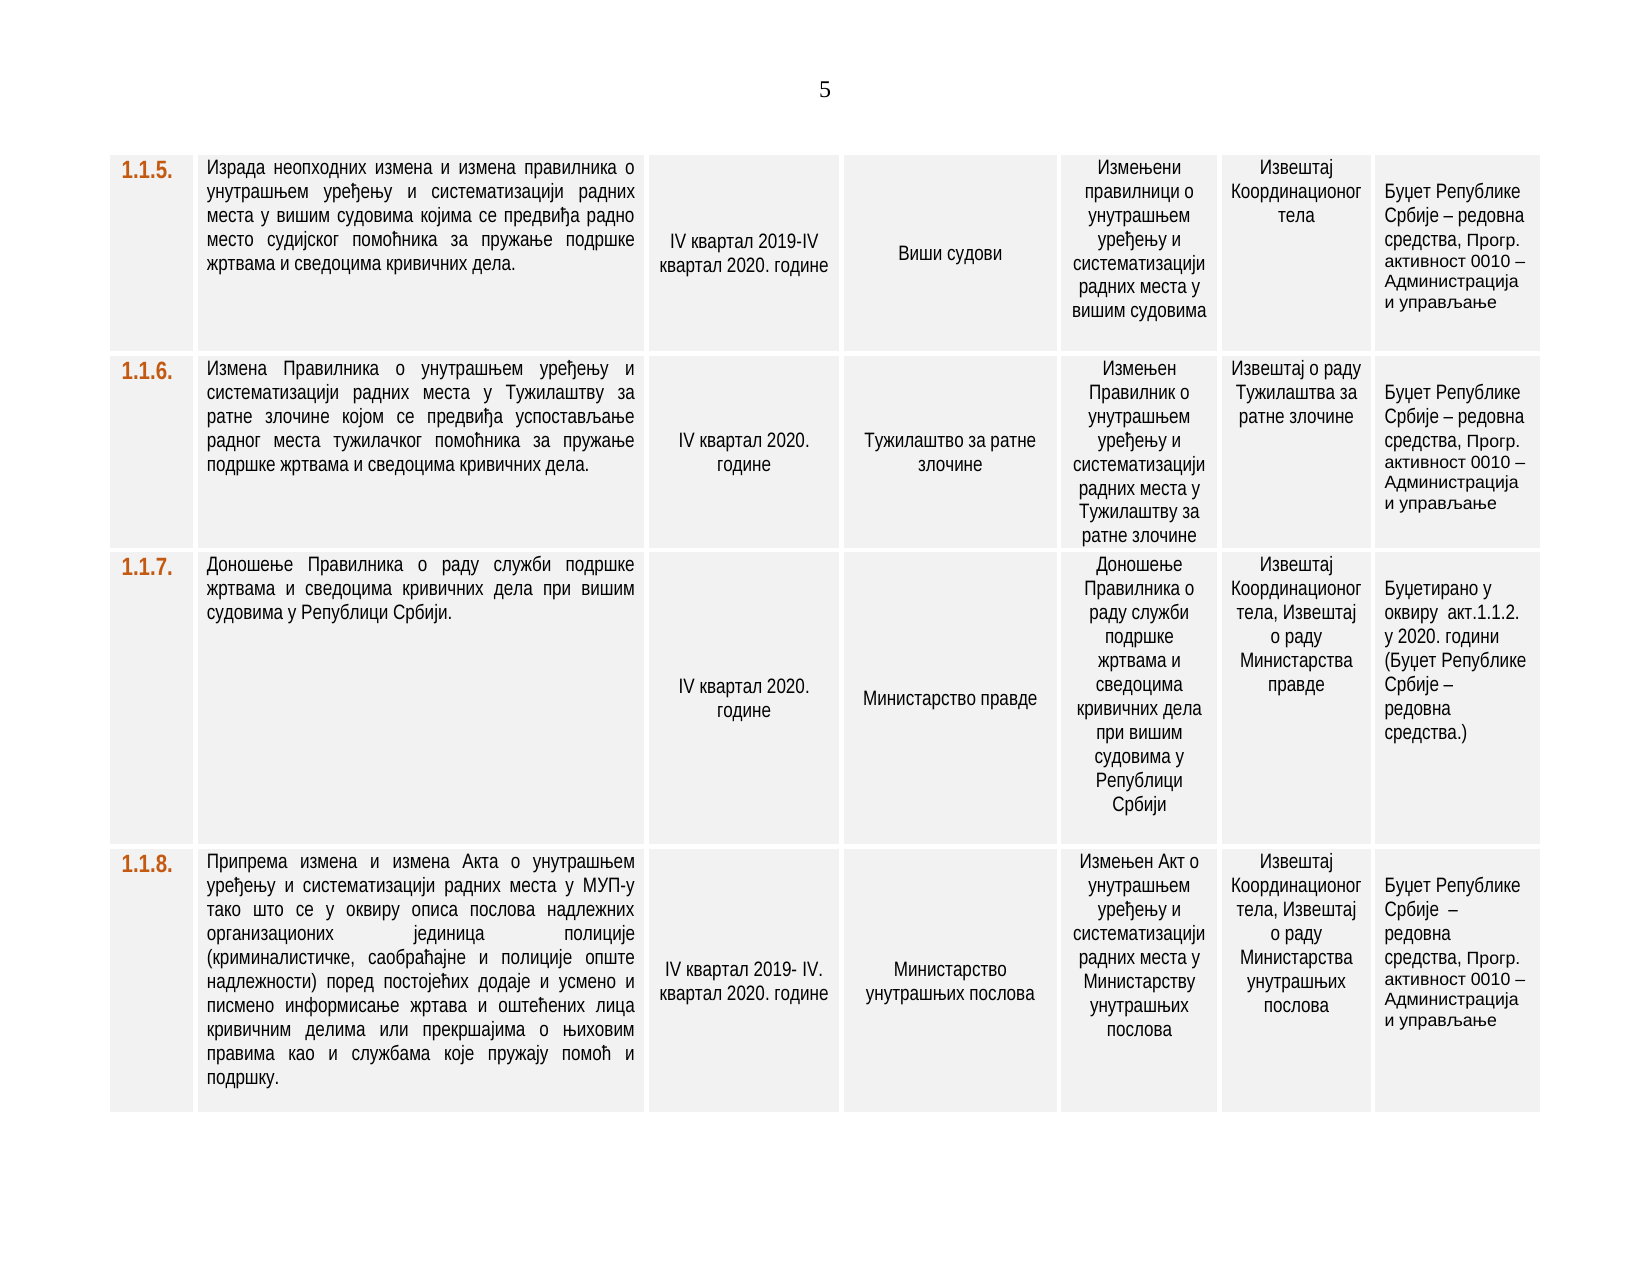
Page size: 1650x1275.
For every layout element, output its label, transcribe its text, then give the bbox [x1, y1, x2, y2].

table_cell 1.1.7. [110, 552, 193, 844]
table_cell Доношење Правилника о раду служби подршке жртвама и сведоцима кривичних дела при вишим судовима у Републици Србији [1061, 552, 1217, 844]
table_cell IV квартал 2019- IV. квартал 2020. године [649, 849, 839, 1112]
table_cell Измењени правилници о унутрашњем уређењу и систематизацији радних места у вишим судовима [1061, 155, 1217, 351]
table_cell Измењен Правилник о унутрашњем уређењу и систематизацији радних места у Тужилаштву за ратне злочине [1061, 356, 1217, 547]
table_cell 1.1.6. [110, 356, 193, 547]
table_cell Извештај о раду Тужилаштва за ратне злочине [1222, 356, 1371, 547]
table_cell Виши судови [844, 155, 1057, 351]
table_cell Измењен Акт о унутрашњем уређењу и систематизацији радних места у Министарству унутрашњих послова [1061, 849, 1217, 1112]
table_cell Тужилаштво за ратне злочине [844, 356, 1057, 547]
table_cell Доношење Правилника о раду служби подршке жртвама и сведоцима кривичних дела при вишим судовима у Републици Србији. [198, 552, 644, 844]
table_cell Извештај Координационог тела [1222, 155, 1371, 351]
table_cell Буџет Републике Србије – редовна средства, Прогр. активност 0010 – Администрација и управљање [1375, 356, 1540, 547]
table_cell Министарство унутрашњих послова [844, 849, 1057, 1112]
table_cell IV квартал 2020. године [649, 356, 839, 547]
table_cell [1375, 849, 1540, 1112]
table_cell Министарство правде [844, 552, 1057, 844]
table_cell Извештај Координационог тела, Извештај о раду Министарства унутрашњих послова [1222, 849, 1371, 1112]
table_cell Буџет Републике Србије – редовна средства, Прогр. активност 0010 – Администрација и управљање [1375, 155, 1540, 351]
table_cell IV квартал 2020. године [649, 552, 839, 844]
table_cell Извештај Координационог тела, Извештај о раду Министарства правде [1222, 552, 1371, 844]
table_cell Израда неопходних измена и измена правилника о унутрашњем уређењу и систематизацији радних места у вишим судовима којима се предвиђа радно место судијског помоћника за пружање подршке жртвама и сведоцима кривичних дела. [198, 155, 644, 351]
table_cell 1.1.8. [110, 849, 193, 1112]
table_cell IV квартал 2019-IV квартал 2020. године [649, 155, 839, 351]
table_cell Припрема измена и измена Акта о унутрашњем уређењу и систематизацији радних места у МУП-у тако што се у оквиру описа послова надлежних организационих јединица полиције (криминалистичке, саобраћајне и полиције опште надлежности) поред постојећих додаје и усмено и писмено информисање жртава и оштећених лица кривичним делима или прекршајима о њиховим правима као и службама које пружају помоћ и подршку. [198, 849, 644, 1112]
table_cell Измена Правилника о унутрашњем уређењу и систематизацији радних места у Тужилаштву за ратне злочине којом се предвиђа успостављање радног места тужилачког помоћника за пружање подршке жртвама и сведоцима кривичних дела. [198, 356, 644, 547]
table_cell Буџетирано у оквиру акт.1.1.2. у 2020. години (Буџет Републике Србије – редовна средства.) [1375, 552, 1540, 844]
table_cell 1.1.5. [110, 155, 193, 351]
